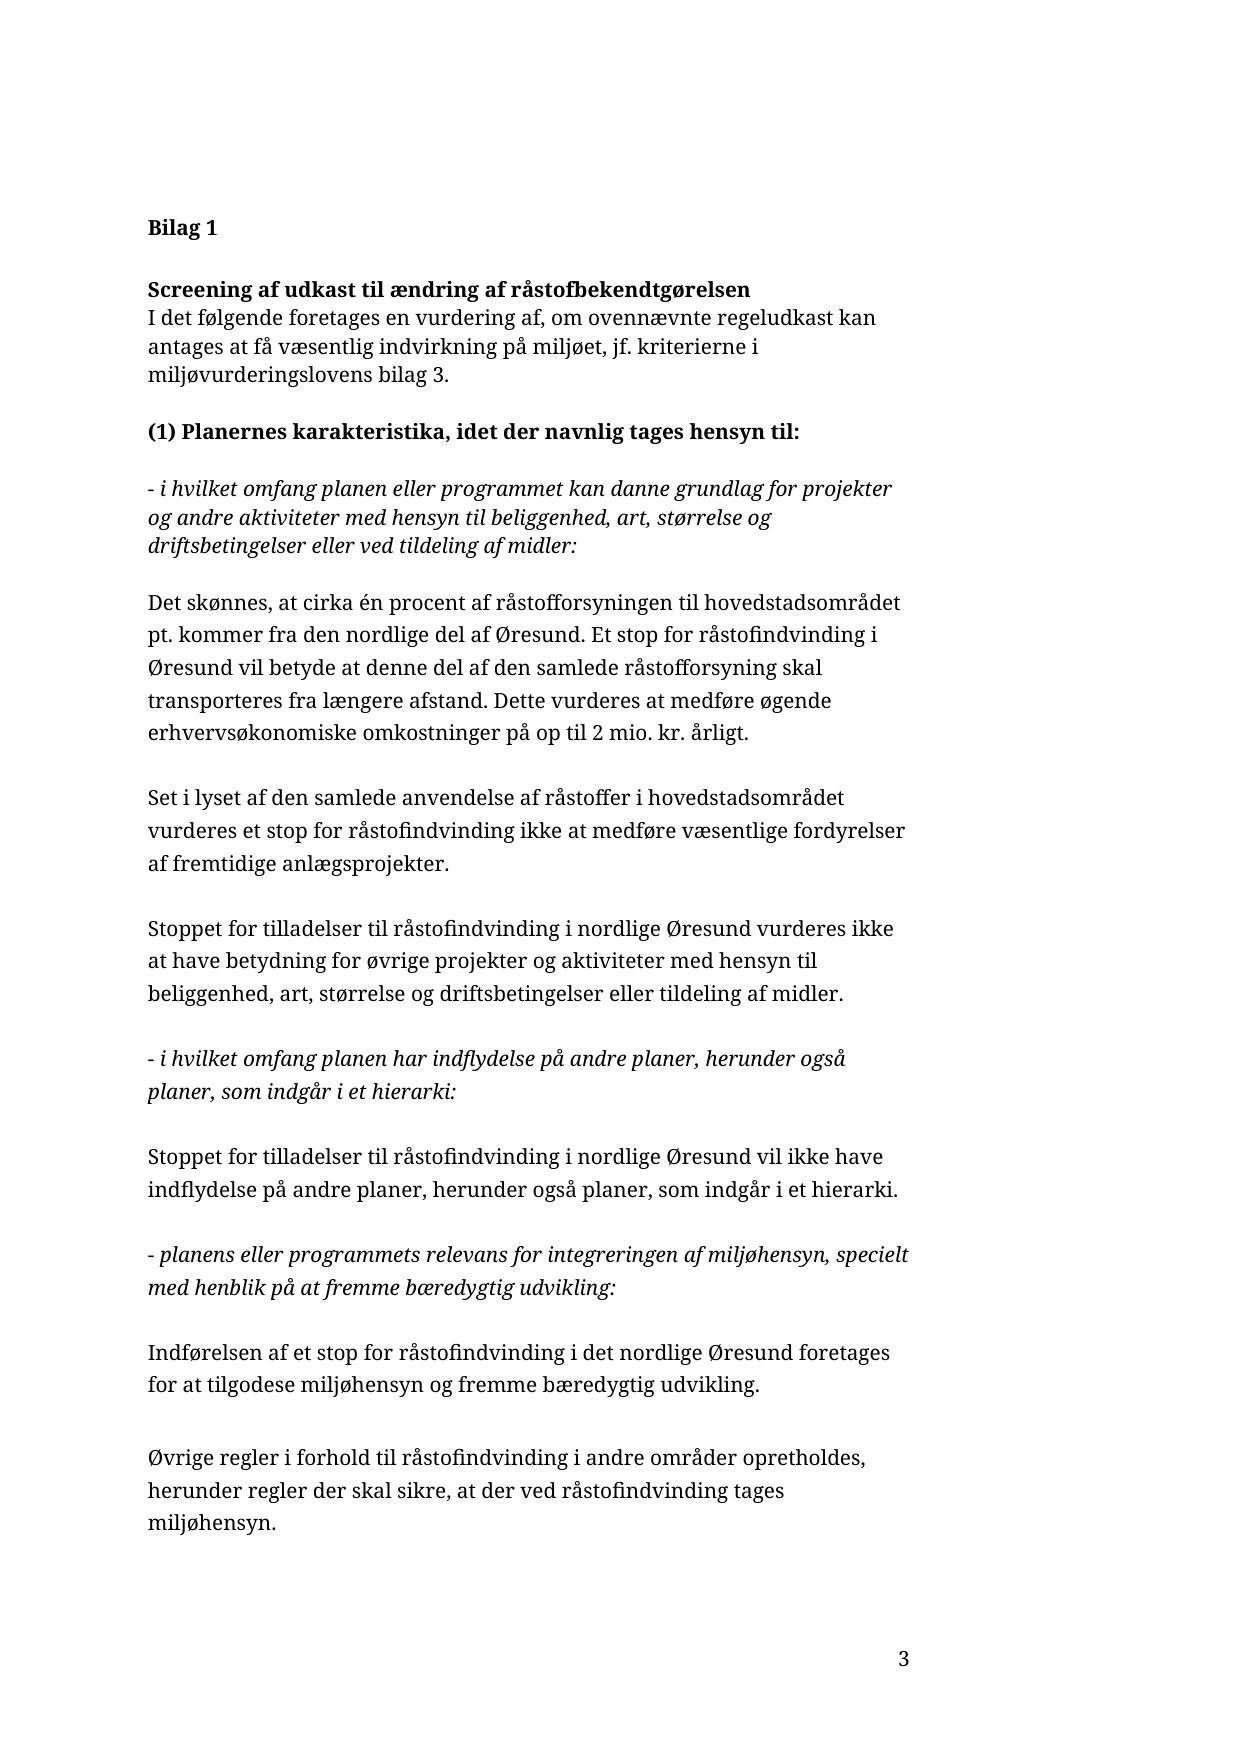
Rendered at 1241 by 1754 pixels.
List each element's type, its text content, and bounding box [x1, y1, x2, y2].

text - planens eller programmets relevans for integreringen af miljøhensyn, specielt med henblik på at fremme bæredygtig udvikling: [148, 1240, 909, 1301]
text (1) Planernes karakteristika, idet der navnlig tages hensyn til: [148, 417, 909, 446]
text Screening af udkast til ændring af råstofbekendtgørelsen [148, 275, 909, 303]
text Indførelsen af et stop for råstofindvinding i det nordlige Øresund foretages for at tilgodese miljøhensyn og fremme bæredygtig udvikling. [148, 1338, 909, 1438]
text Øvrige regler i forhold til råstofindvinding i andre områder opretholdes, herunder regler der skal sikre, at der ved råstofindvinding tages miljøhensyn. [148, 1443, 909, 1537]
text - i hvilket omfang planen eller programmet kan danne grundlag for projekter og andre aktiviteter med hensyn til beliggenhed, art, størrelse og driftsbetingelser eller ved tildeling af midler: [148, 474, 909, 559]
text Bilag 1 [148, 213, 909, 275]
text Det skønnes, at cirka én procent af råstofforsyningen til hovedstadsområdet pt. kommer fra den nordlige del af Øresund. Et stop for råstofindvinding i Øresund vil betyde at denne del af den samlede råstofforsyning skal transporteres fra længere afstand. Dette vurderes at medføre øgende erhvervsøkonomiske omkostninger på op til 2 mio. kr. årligt. [148, 588, 909, 747]
text I det følgende foretages en vurdering af, om ovennævnte regeludkast kan antages at få væsentlig indvirkning på miljøet, jf. kriterierne i miljøvurderingslovens bilag 3. [148, 303, 909, 389]
text Set i lyset af den samlede anvendelse af råstoffer i hovedstadsområdet vurderes et stop for råstofindvinding ikke at medføre væsentlige fordyrelser af fremtidige anlægsprojekter. [148, 783, 909, 877]
text - i hvilket omfang planen har indflydelse på andre planer, herunder også planer, som indgår i et hierarki: [148, 1044, 909, 1105]
text Stoppet for tilladelser til råstofindvinding i nordlige Øresund vurderes ikke at have betydning for øvrige projekter og aktiviteter med hensyn til beliggenhed, art, størrelse og driftsbetingelser eller tildeling af midler. [148, 914, 909, 1008]
text Stoppet for tilladelser til råstofindvinding i nordlige Øresund vil ikke have indflydelse på andre planer, herunder også planer, som indgår i et hierarki. [148, 1142, 909, 1203]
